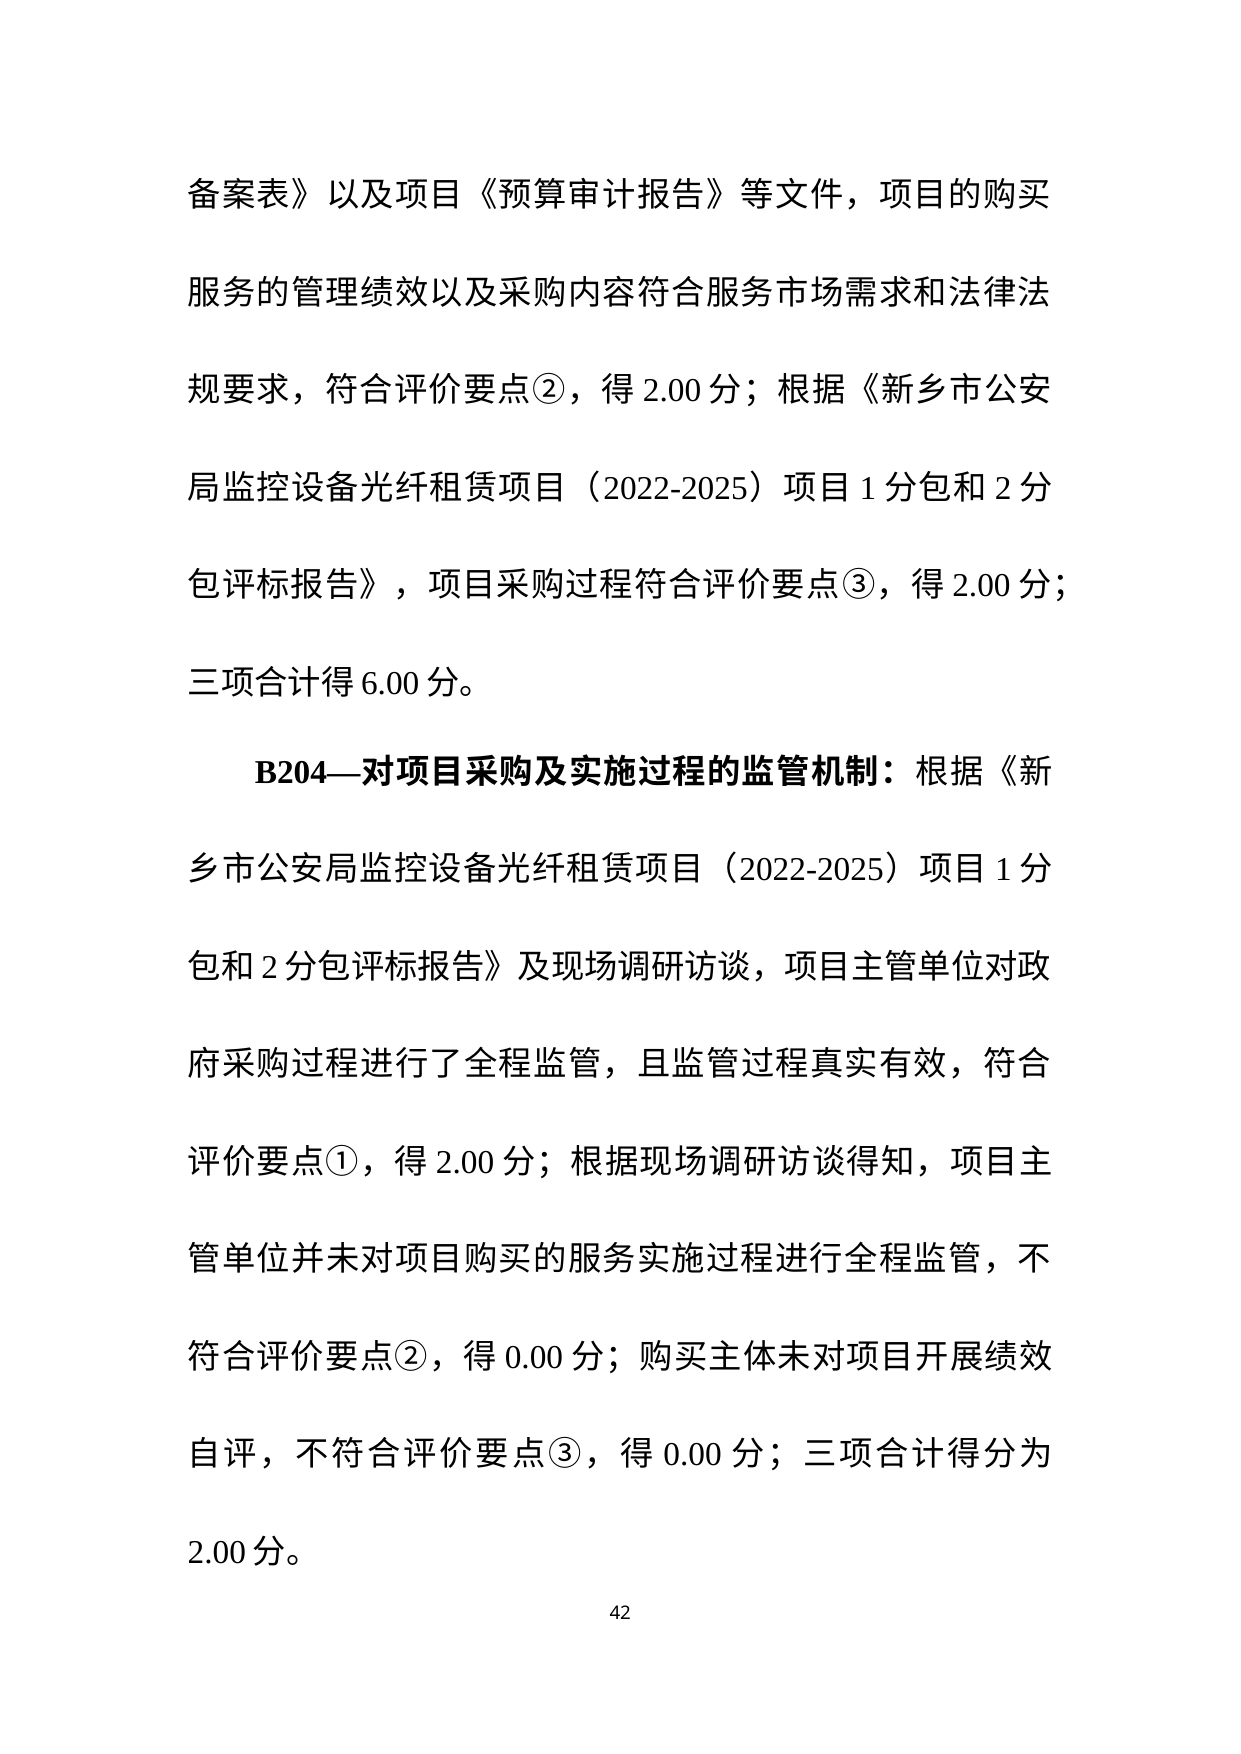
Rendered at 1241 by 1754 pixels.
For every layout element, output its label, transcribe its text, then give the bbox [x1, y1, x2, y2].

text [187, 160, 1053, 712]
text B204—对项目采购及实施过程的监管机制：根据《新乡市公安局监控设备光纤租赁项目（2022-2025）项目1分包和2分包评标报告》及现场调研访谈，项目主管单位对政府采购过程进行了全程监管，且监管过程真实有效，符合评价要点①，得2.00分；根据现场调研访谈得知，项目主管单位并未对项目购买的服务实施过程进行全程监管，不符合评价要点②，得0.00分；购买主体未对项目开展绩效自评，不符合评价要点③，得0.00分；三项合计得分为2.00分。 [187, 736, 1053, 1581]
